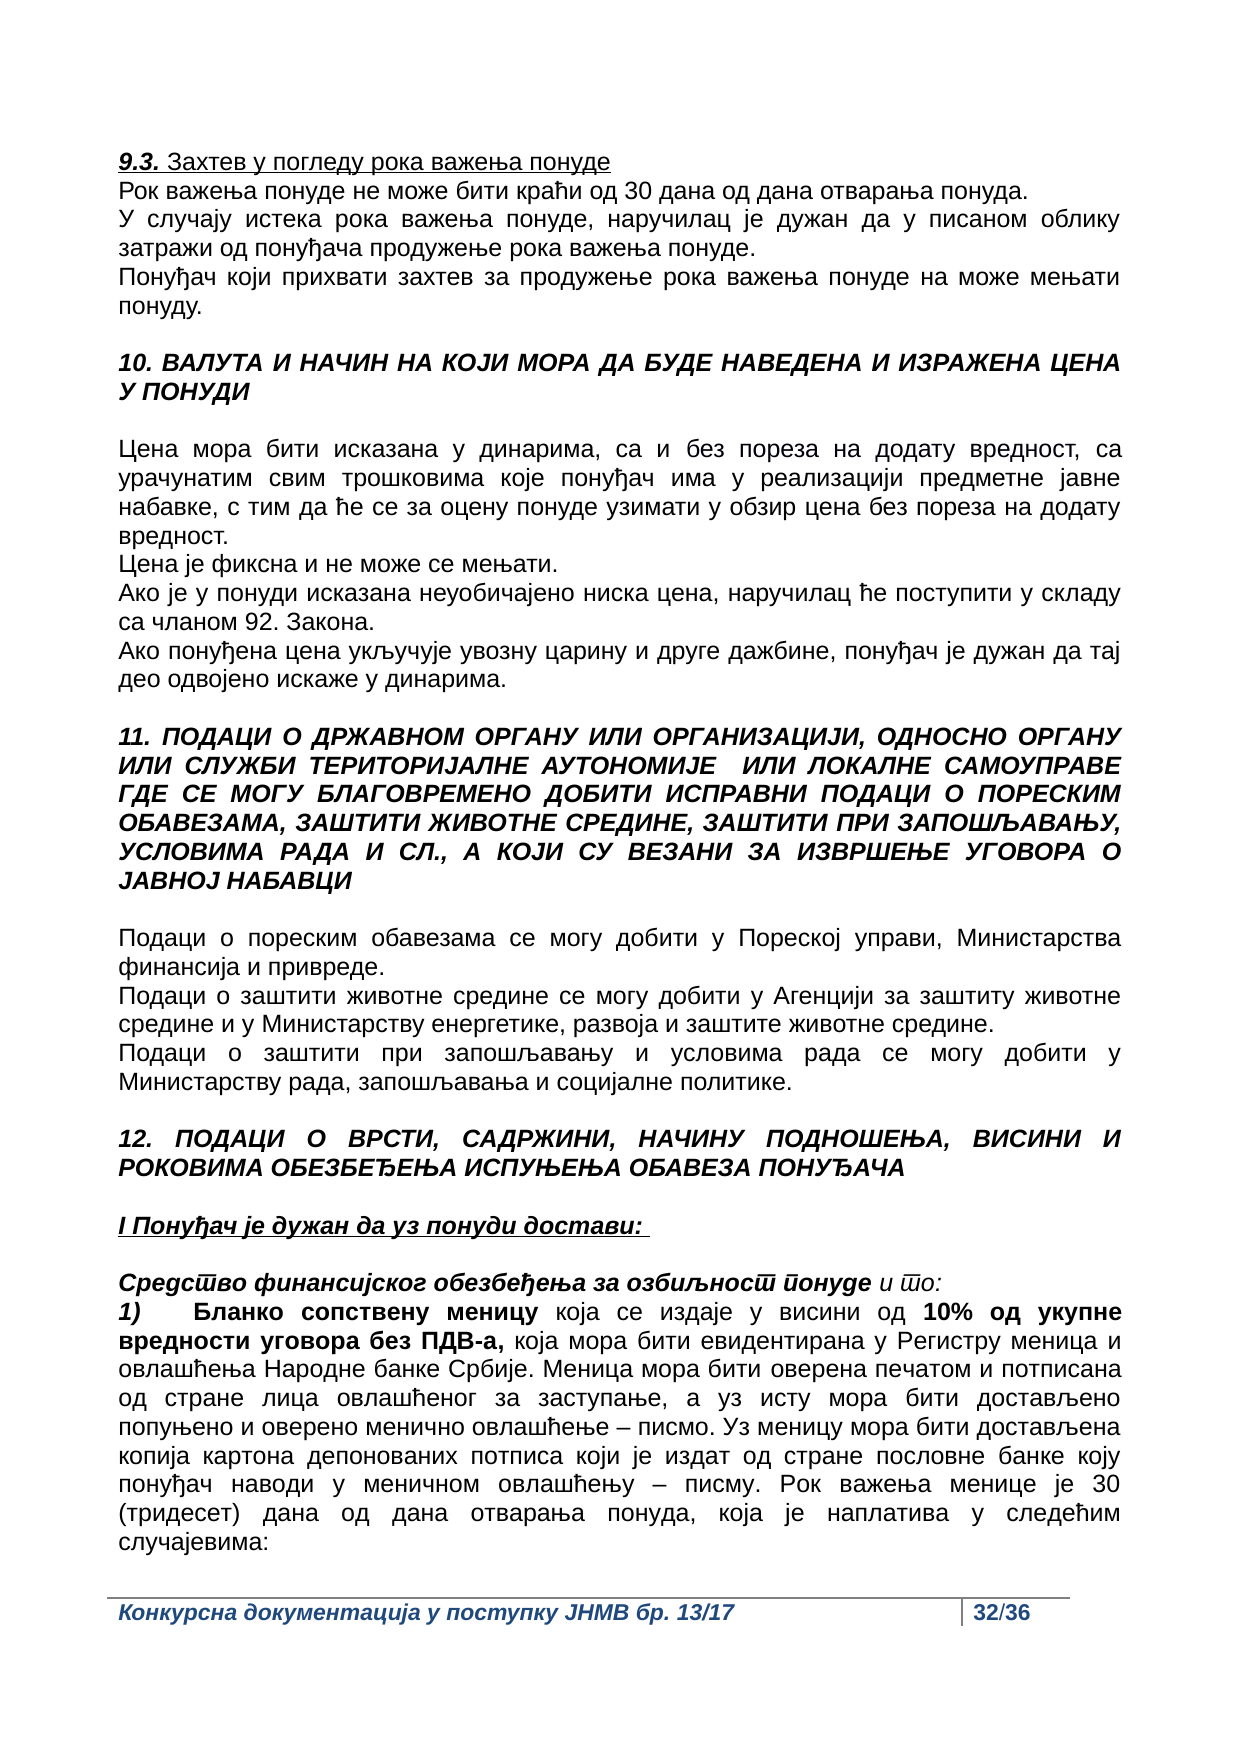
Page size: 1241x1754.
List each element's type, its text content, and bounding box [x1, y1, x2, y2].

text Ако је у понуди исказана неуобичајено ниска цена, наручилац ће поступити у складу са чланом 92. Закона. [118, 578, 1122, 636]
text 12. ПОДАЦИ О ВРСТИ, САДРЖИНИ, НАЧИНУ ПОДНОШЕЊА, ВИСИНИ И РОКОВИМА ОБЕЗБЕЂЕЊА ИСПУЊЕЊА ОБАВЕЗА ПОНУЂАЧА [118, 1124, 1122, 1182]
text Цена је фиксна и не може се мењати. [118, 549, 1122, 578]
text Средство финансијског обезбеђења за озбиљност понуде и то: [118, 1268, 1122, 1297]
text У случају истека рока важења понуде, наручилац је дужан да у писаном облику затражи од понуђача продужење рока важења понуде. [118, 204, 1122, 262]
text 10. ВАЛУТА И НАЧИН НА КОЈИ МОРА ДА БУДЕ НАВЕДЕНА И ИЗРАЖЕНА ЦЕНА У ПОНУДИ [118, 348, 1122, 406]
text 11. ПОДАЦИ О ДРЖАВНОМ ОРГАНУ ИЛИ ОРГАНИЗАЦИЈИ, ОДНОСНО ОРГАНУ ИЛИ СЛУЖБИ ТЕРИТОРИЈАЛНЕ АУТОНОМИЈЕ ИЛИ ЛОКАЛНЕ САМОУПРАВЕ ГДЕ СЕ МОГУ БЛАГОВРЕМЕНО ДОБИТИ ИСПРАВНИ ПОДАЦИ О ПОРЕСКИМ ОБАВЕЗАМА, ЗАШТИТИ ЖИВОТНЕ СРЕДИНЕ, ЗАШТИТИ ПРИ ЗАПОШЉАВАЊУ, УСЛОВИМА РАДА И СЛ., А КОЈИ СУ ВЕЗАНИ ЗА ИЗВРШЕЊЕ УГОВОРА О ЈАВНОЈ НАБАВЦИ [118, 722, 1122, 894]
text 9.3. Захтев у погледу рока важења понуде [118, 147, 1122, 176]
text Подаци о заштити животне средине се могу добити у Агенцији за заштиту животне средине и у Министарству енергетике, развоја и заштите животне средине. [118, 981, 1122, 1038]
text Понуђач који прихвати захтев за продужење рока важења понуде на може мењати понуду. [118, 262, 1122, 319]
text 1) Бланко сопствену меницу која се издаје у висини од 10% од укупне вредности уговора без ПДВ-а, која мора бити евидентирана у Регистру меница и овлашћења Народне банке Србије. Меница мора бити оверена печатом и потписана од стране лица овлашћеног за заступање, а уз исту мора бити достављено попуњено и оверено менично овлашћење – писмо. Уз меницу мора бити достављена копија картона депонованих потписа који је издат од стране пословне банке коју понуђач наводи у меничном овлашћењу – писму. Рок важења менице је 30 (тридесет) дана од дана отварања понуда, која је наплатива у следећим случајевима: [118, 1297, 1122, 1556]
text I Понуђач је дужан да уз понуди достави: [118, 1211, 1122, 1239]
text Подаци о пореским обавезама се могу добити у Пореској управи, Министарства финансија и привреде. [118, 923, 1122, 981]
text Цена мора бити исказана у динарима, са и без пореза на додату вредност, са урачунатим свим трошковима које понуђач има у реализацији предметне јавне набавке, с тим да ће се за оцену понуде узимати у обзир цена без пореза на додату вредност. [118, 434, 1122, 549]
text Подаци о заштити при запошљавању и условима рада се могу добити у Министарству рада, запошљавања и социјалне политике. [118, 1038, 1122, 1096]
text Ако понуђена цена укључује увозну царину и друге дажбине, понуђач је дужан да тај део одвојено искаже у динарима. [118, 636, 1122, 693]
text Рок важења понуде не може бити краћи од 30 дана од дана отварања понуда. [118, 176, 1122, 204]
